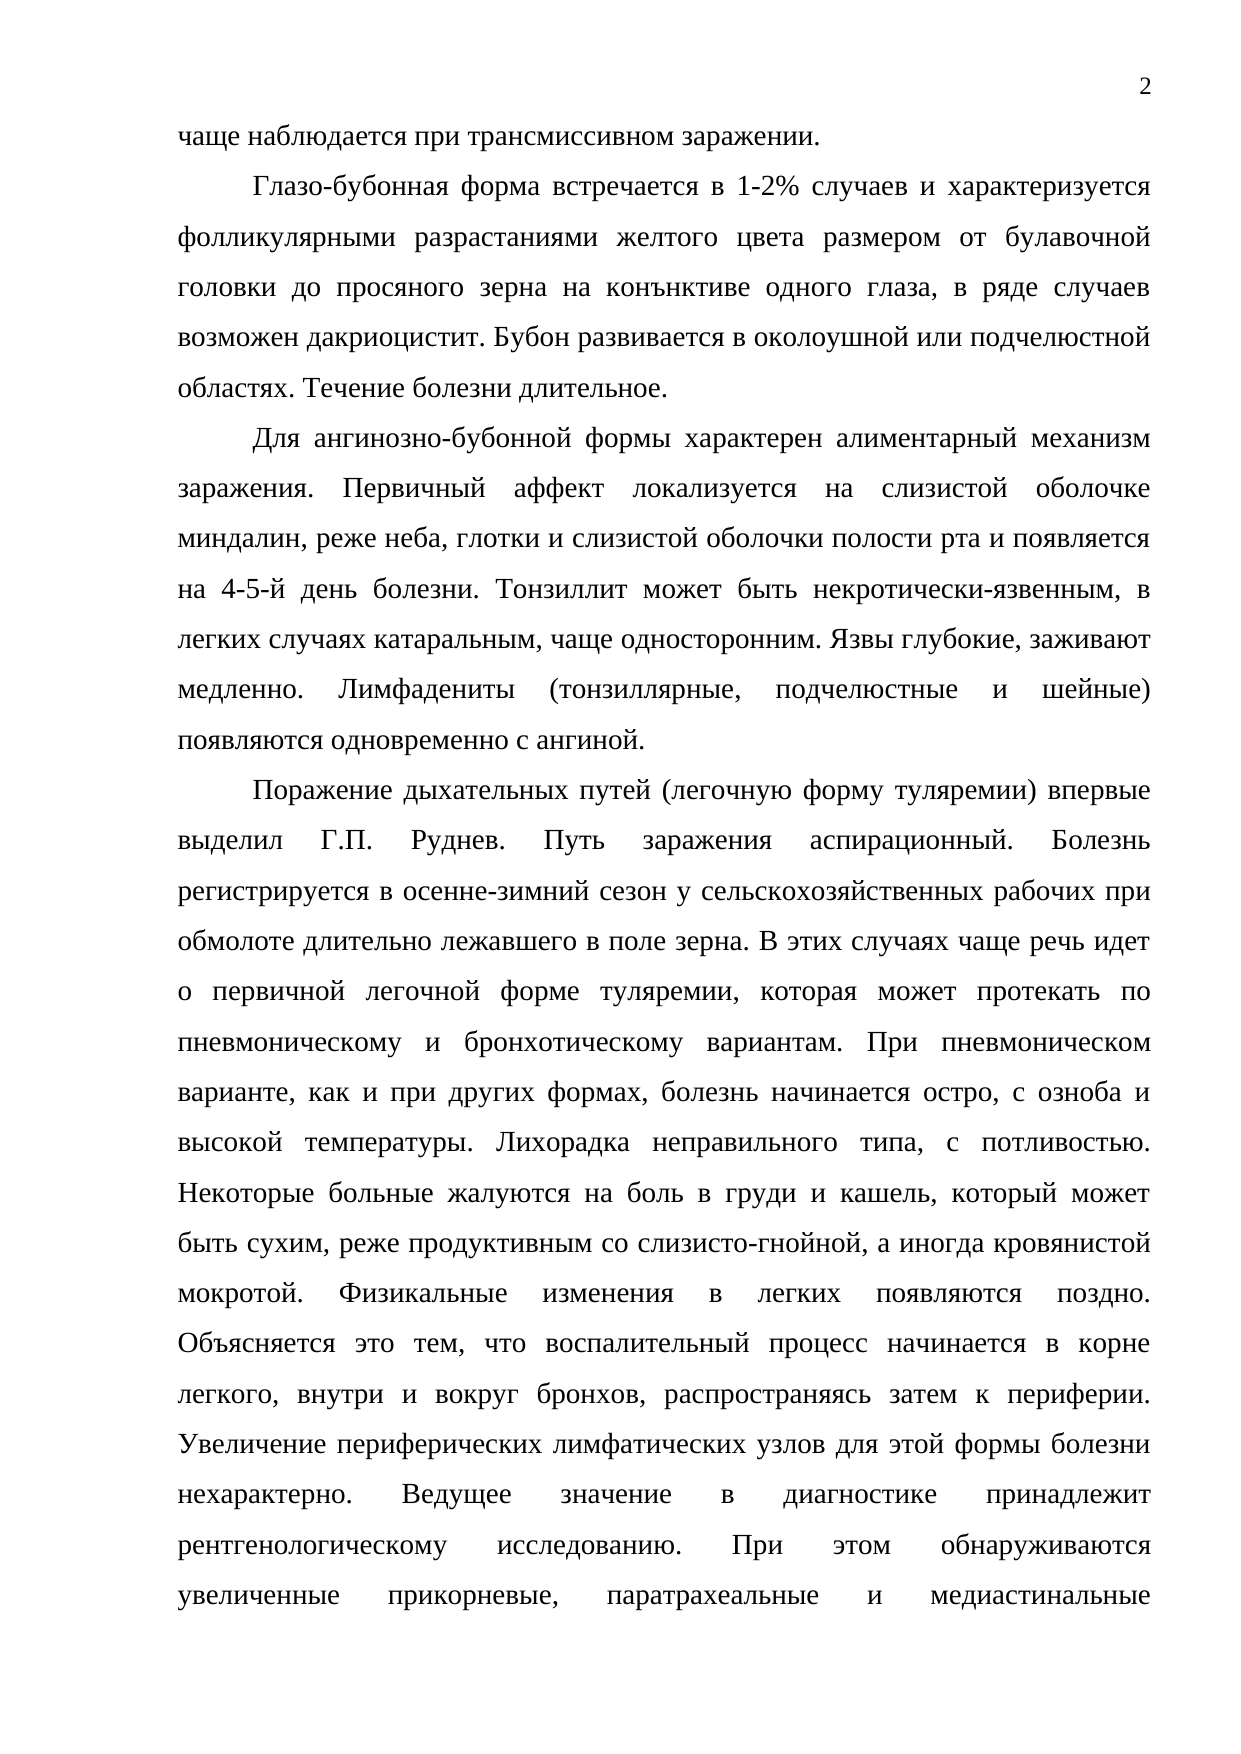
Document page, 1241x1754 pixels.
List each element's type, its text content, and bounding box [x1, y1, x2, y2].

text Глазо-бубонная форма встречается в 1-2% случаев и характеризуется фолликулярными разрастаниями желтого цвета размером от булавочной головки до просяного зерна на конънктиве одного глаза, в ряде случаев возможен дакриоцистит. Бубон развивается в околоушной или подчелюстной областях. Течение болезни длительное. [177, 168, 1152, 403]
text Для ангинозно-бубонной формы характерен алиментарный механизм заражения. Первичный аффект локализуется на слизистой оболочке миндалин, реже неба, глотки и слизистой оболочки полости рта и появляется на 4-5-й день болезни. Тонзиллит может быть некротически-язвенным, в легких случаях катаральным, чаще односторонним. Язвы глубокие, заживают медленно. Лимфадениты (тонзиллярные, подчелюстные и шейные) появляются одновременно с ангиной. [177, 420, 1152, 755]
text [177, 772, 1152, 1611]
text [177, 118, 1152, 152]
